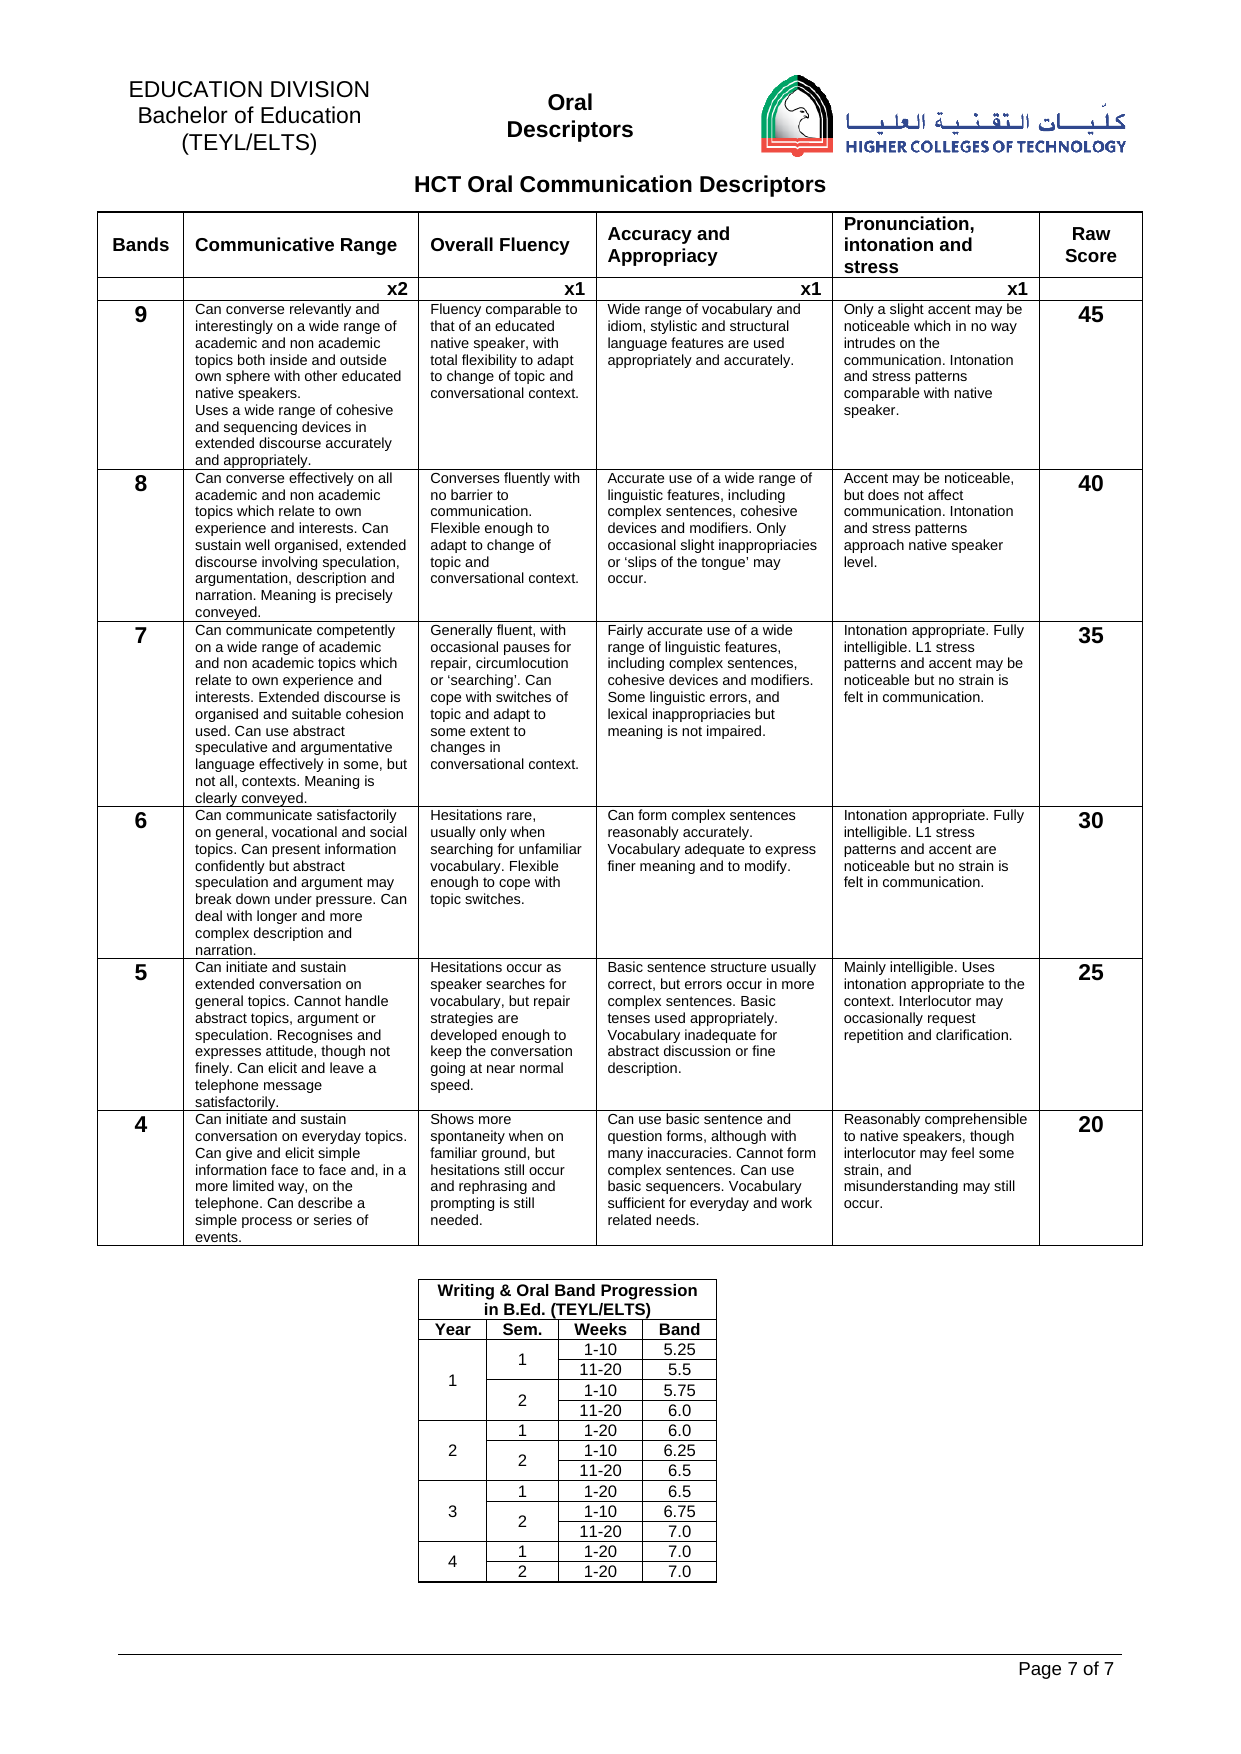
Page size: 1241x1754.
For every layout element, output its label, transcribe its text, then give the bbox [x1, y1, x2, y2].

table_cell 1 [487, 1421, 558, 1440]
table_cell Accent may be noticeable, but does not affect communication. Intonation and stress patterns approach native speaker level. [833, 470, 1039, 621]
table_cell 1-10 [559, 1441, 642, 1460]
table_cell 1-20 [559, 1542, 642, 1561]
table_cell Can initiate and sustain extended conversation on general topics. Cannot handle abstract topics, argument or speculation. Recognises and expresses attitude, though not finely. Can elicit and leave a telephone message satisfactorily. [184, 959, 418, 1110]
table_cell 20 [1040, 1111, 1142, 1245]
table_cell 35 [1040, 622, 1142, 806]
table_cell 5.25 [643, 1340, 716, 1359]
table_cell [1040, 278, 1142, 300]
table_header Bands [98, 213, 183, 277]
text HCT Oral Communication Descriptors [118, 171, 1122, 197]
table_cell 2 [487, 1562, 558, 1581]
table_cell 1-20 [559, 1421, 642, 1440]
table_cell 30 [1040, 807, 1142, 958]
table_cell 1 [487, 1481, 558, 1501]
table_cell Fairly accurate use of a wide range of linguistic features, including complex sentences, cohesive devices and modifiers. Some linguistic errors, and lexical inappropriacies but meaning is not impaired. [597, 622, 832, 806]
table_cell 2 [487, 1380, 558, 1420]
table_cell 1-20 [559, 1562, 642, 1581]
table_cell 1 [487, 1542, 558, 1561]
table_cell Can communicate satisfactorily on general, vocational and social topics. Can present information confidently but abstract speculation and argument may break down under pressure. Can deal with longer and more complex description and narration. [184, 807, 418, 958]
table_cell Sem. [487, 1320, 558, 1339]
table_cell Reasonably comprehensible to native speakers, though interlocutor may feel some strain, and misunderstanding may still occur. [833, 1111, 1039, 1245]
table_cell 11-20 [559, 1522, 642, 1541]
table_cell 11-20 [559, 1461, 642, 1480]
table_cell 6.5 [643, 1461, 716, 1480]
table_cell 5.5 [643, 1360, 716, 1379]
table_cell 9 [98, 301, 183, 468]
table_header Overall Fluency [419, 213, 596, 277]
table_cell x1 [597, 278, 832, 300]
table_cell 5.75 [643, 1380, 716, 1399]
table_cell 1-20 [559, 1481, 642, 1501]
table_cell Mainly intelligible. Uses intonation appropriate to the context. Interlocutor may occasionally request repetition and clarification. [833, 959, 1039, 1110]
table_cell 1-10 [559, 1502, 642, 1521]
table_cell 3 [419, 1481, 486, 1541]
table_cell Intonation appropriate. Fully intelligible. L1 stress patterns and accent may be noticeable but no strain is felt in communication. [833, 622, 1039, 806]
table_cell Wide range of vocabulary and idiom, stylistic and structural language features are used appropriately and accurately. [597, 301, 832, 468]
table_cell Can use basic sentence and question forms, although with many inaccuracies. Cannot form complex sentences. Can use basic sequencers. Vocabulary sufficient for everyday and work related needs. [597, 1111, 832, 1245]
table_cell x1 [833, 278, 1039, 300]
table_cell x1 [419, 278, 596, 300]
table_cell 7.0 [643, 1562, 716, 1581]
table_header Writing & Oral Band Progression in B.Ed. (TEYL/ELTS) [419, 1280, 716, 1319]
table_cell 11-20 [559, 1401, 642, 1420]
table_header Accuracy and Appropriacy [597, 213, 832, 277]
table_cell Basic sentence structure usually correct, but errors occur in more complex sentences. Basic tenses used appropriately. Vocabulary inadequate for abstract discussion or fine description. [597, 959, 832, 1110]
table_cell 6 [98, 807, 183, 958]
table_cell 7 [98, 622, 183, 806]
table_cell 8 [98, 470, 183, 621]
table_cell [98, 278, 183, 300]
table_cell Shows more spontaneity when on familiar ground, but hesitations still occur and rephrasing and prompting is still needed. [419, 1111, 596, 1245]
table_cell 6.25 [643, 1441, 716, 1460]
table_cell 4 [98, 1111, 183, 1245]
table_cell 7.0 [643, 1522, 716, 1541]
table_cell Can initiate and sustain conversation on everyday topics. Can give and elicit simple information face to face and, in a more limited way, on the telephone. Can describe a simple process or series of events. [184, 1111, 418, 1245]
table_cell Fluency comparable to that of an educated native speaker, with total flexibility to adapt to change of topic and conversational context. [419, 301, 596, 468]
table_cell Weeks [559, 1320, 642, 1339]
table_cell 2 [487, 1441, 558, 1480]
table_cell 6.0 [643, 1421, 716, 1440]
table_cell Band [643, 1320, 716, 1339]
table_cell Can converse effectively on all academic and non academic topics which relate to own experience and interests. Can sustain well organised, extended discourse involving speculation, argumentation, description and narration. Meaning is precisely conveyed. [184, 470, 418, 621]
table_cell 5 [98, 959, 183, 1110]
table_cell 1 [487, 1340, 558, 1379]
table_cell 2 [419, 1421, 486, 1480]
table_cell Converses fluently with no barrier to communication. Flexible enough to adapt to change of topic and conversational context. [419, 470, 596, 621]
table_cell 6.5 [643, 1481, 716, 1501]
table_cell Can converse relevantly and interestingly on a wide range of academic and non academic topics both inside and outside own sphere with other educated native speakers. Uses a wide range of cohesive and sequencing devices in extended discourse accurately and appropriately. [184, 301, 418, 468]
table_cell Hesitations rare, usually only when searching for unfamiliar vocabulary. Flexible enough to cope with topic switches. [419, 807, 596, 958]
table_cell Intonation appropriate. Fully intelligible. L1 stress patterns and accent are noticeable but no strain is felt in communication. [833, 807, 1039, 958]
table_cell Year [419, 1320, 486, 1339]
table_cell Accurate use of a wide range of linguistic features, including complex sentences, cohesive devices and modifiers. Only occasional slight inappropriacies or ‘slips of the tongue’ may occur. [597, 470, 832, 621]
picture [761, 75, 1126, 157]
table_header Communicative Range [184, 213, 418, 277]
table_header Pronunciation, intonation and stress [833, 213, 1039, 277]
table_cell 2 [487, 1502, 558, 1541]
table_cell 7.0 [643, 1542, 716, 1561]
table_cell 4 [419, 1542, 486, 1581]
table_cell 25 [1040, 959, 1142, 1110]
table_cell 11-20 [559, 1360, 642, 1379]
table_cell 6.0 [643, 1401, 716, 1420]
table_cell 45 [1040, 301, 1142, 468]
table_cell 40 [1040, 470, 1142, 621]
table_cell x2 [184, 278, 418, 300]
table_cell 6.75 [643, 1502, 716, 1521]
table_cell 1-10 [559, 1340, 642, 1359]
table_cell Hesitations occur as speaker searches for vocabulary, but repair strategies are developed enough to keep the conversation going at near normal speed. [419, 959, 596, 1110]
table_cell Generally fluent, with occasional pauses for repair, circumlocution or ‘searching’. Can cope with switches of topic and adapt to some extent to changes in conversational context. [419, 622, 596, 806]
table_header Raw Score [1040, 213, 1142, 277]
table_cell Can form complex sentences reasonably accurately. Vocabulary adequate to express finer meaning and to modify. [597, 807, 832, 958]
table_cell Can communicate competently on a wide range of academic and non academic topics which relate to own experience and interests. Extended discourse is organised and suitable cohesion used. Can use abstract speculative and argumentative language effectively in some, but not all, contexts. Meaning is clearly conveyed. [184, 622, 418, 806]
table_cell Only a slight accent may be noticeable which in no way intrudes on the communication. Intonation and stress patterns comparable with native speaker. [833, 301, 1039, 468]
table_cell 1 [419, 1340, 486, 1420]
table_cell 1-10 [559, 1380, 642, 1399]
